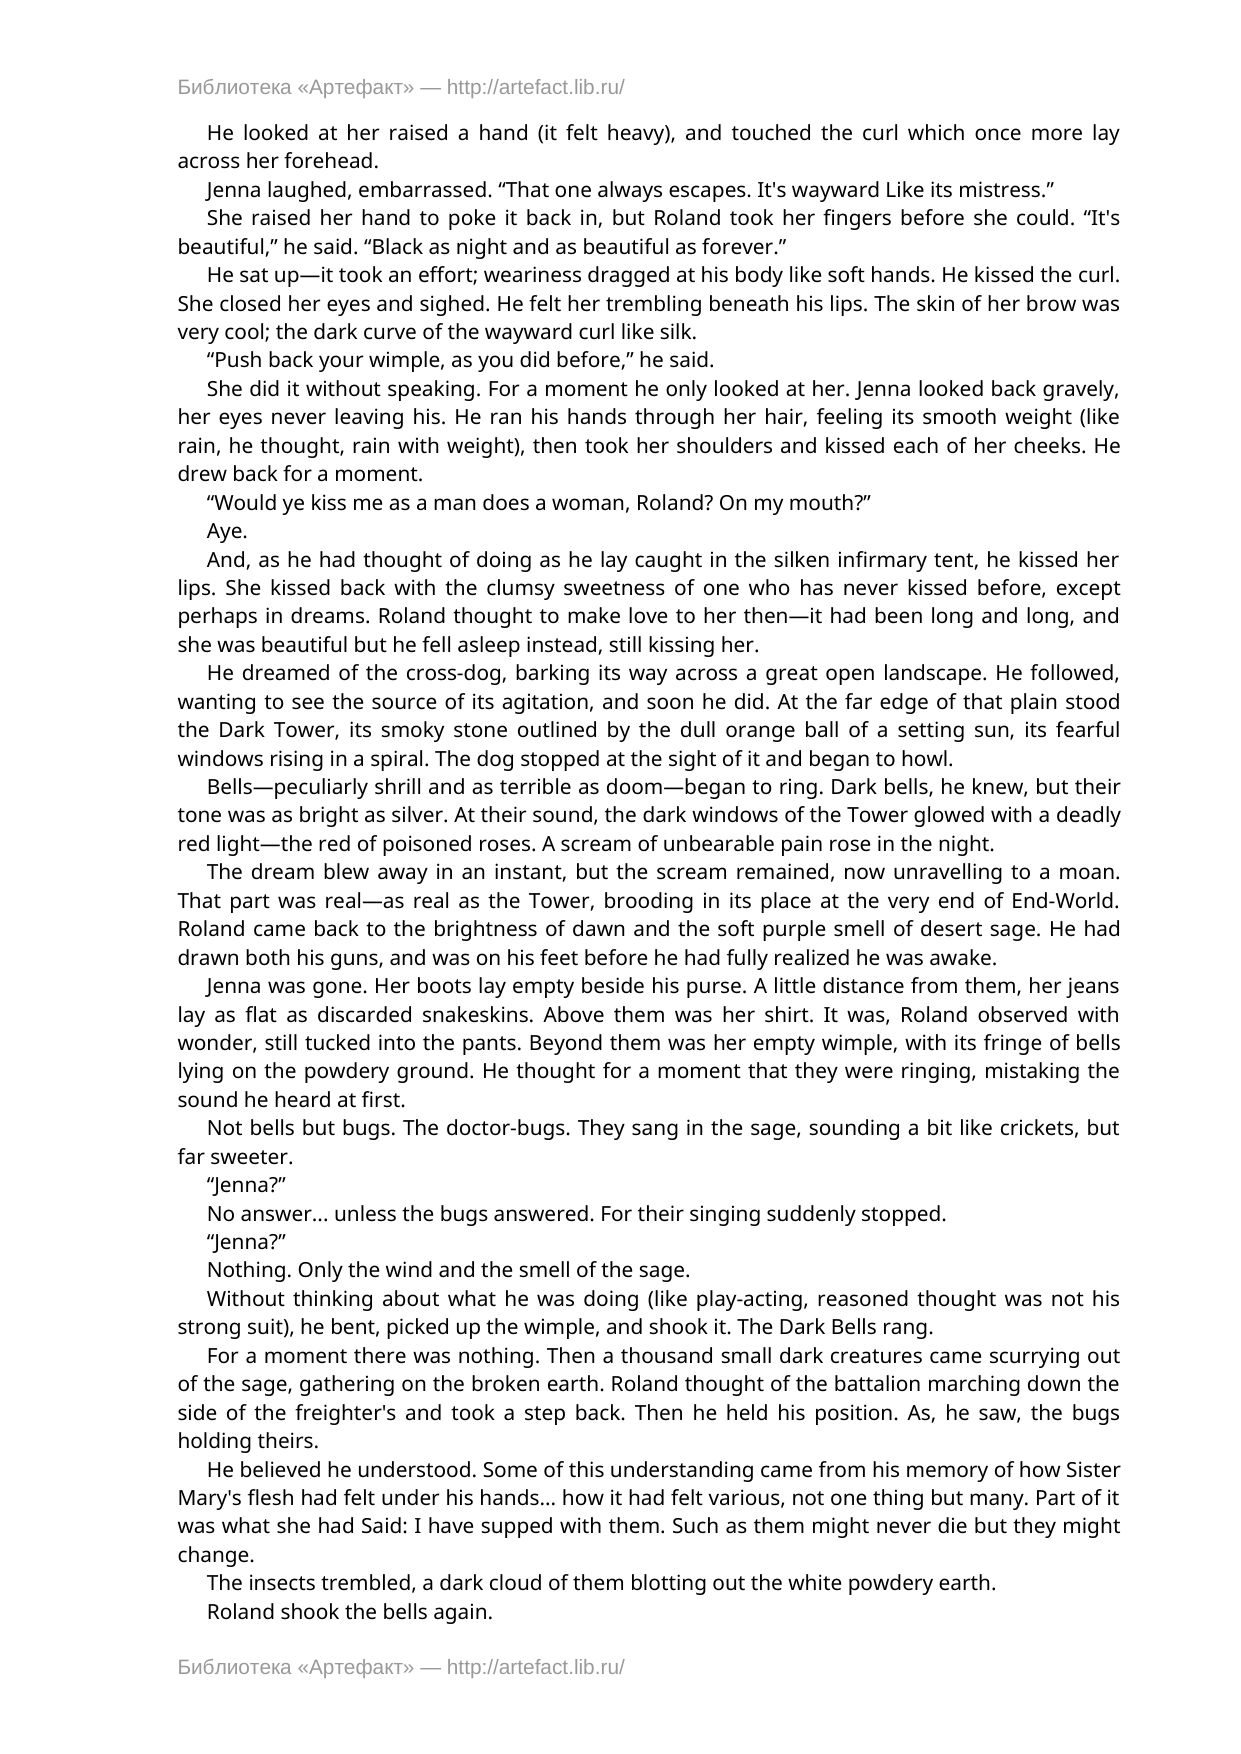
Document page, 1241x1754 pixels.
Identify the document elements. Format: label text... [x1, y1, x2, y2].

text “Would ye kiss me as a man does a woman, Roland? On my mouth?” [177, 488, 1122, 516]
text He dreamed of the cross-dog, barking its way across a great open landscape. He followed, wanting to see the source of its agitation, and soon he did. At the far edge of that plain stood the Dark Tower, its smoky stone outlined by the dull orange ball of a setting sun, its fearful windows rising in a spiral. The dog stopped at the sight of it and began to howl. [177, 658, 1122, 772]
text Jenna was gone. Her boots lay empty beside his purse. A little distance from them, her jeans lay as flat as discarded snakeskins. Above them was her shirt. It was, Roland observed with wonder, still tucked into the pants. Beyond them was her empty wimple, with its fringe of bells lying on the powdery ground. He thought for a moment that they were ringing, mistaking the sound he heard at first. [177, 971, 1122, 1113]
text And, as he had thought of doing as he lay caught in the silken infirmary tent, he kissed her lips. She kissed back with the clumsy sweetness of one who has never kissed before, except perhaps in dreams. Roland thought to make love to her then—it had been long and long, and she was beautiful but he fell asleep instead, still kissing her. [177, 545, 1122, 658]
text Without thinking about what he was doing (like play-acting, reasoned thought was not his strong suit), he bent, picked up the wimple, and shook it. The Dark Bells rang. [177, 1284, 1122, 1341]
text “Push back your wimple, as you did before,” he said. [177, 346, 1122, 374]
text He looked at her raised a hand (it felt heavy), and touched the curl which once more lay across her forehead. [177, 118, 1122, 175]
text She did it without speaking. For a moment he only looked at her. Jenna looked back gravely, her eyes never leaving his. He ran his hands through her hair, feeling its smooth weight (like rain, he thought, rain with weight), then took her shoulders and kissed each of her cheeks. He drew back for a moment. [177, 374, 1122, 488]
text Aye. [177, 516, 1122, 545]
text Bells—peculiarly shrill and as terrible as doom—began to ring. Dark bells, he knew, but their tone was as bright as silver. At their sound, the dark windows of the Tower glowed with a deadly red light—the red of poisoned roses. A scream of unbearable pain rose in the night. [177, 772, 1122, 857]
text He sat up—it took an effort; weariness dragged at his body like soft hands. He kissed the curl. She closed her eyes and sighed. He felt her trembling beneath his lips. The skin of her brow was very cool; the dark curve of the wayward curl like silk. [177, 260, 1122, 346]
text She raised her hand to poke it back in, but Roland took her fingers before she could. “It's beautiful,” he said. “Black as night and as beautiful as forever.” [177, 203, 1122, 260]
text No answer... unless the bugs answered. For their singing suddenly stopped. [177, 1199, 1122, 1227]
text Jenna laughed, embarrassed. “That one always escapes. It's wayward Like its mistress.” [177, 175, 1122, 203]
text The insects trembled, a dark cloud of them blotting out the white powdery earth. [177, 1568, 1122, 1597]
text Roland shook the bells again. [177, 1597, 1122, 1625]
text “Jenna?” [177, 1227, 1122, 1256]
text For a moment there was nothing. Then a thousand small dark creatures came scurrying out of the sage, gathering on the broken earth. Roland thought of the battalion marching down the side of the freighter's and took a step back. Then he held his position. As, he saw, the bugs holding theirs. [177, 1341, 1122, 1455]
text Nothing. Only the wind and the smell of the sage. [177, 1256, 1122, 1284]
text Not bells but bugs. The doctor-bugs. They sang in the sage, sounding a bit like crickets, but far sweeter. [177, 1113, 1122, 1170]
text “Jenna?” [177, 1170, 1122, 1199]
text He believed he understood. Some of this understanding came from his memory of how Sister Mary's flesh had felt under his hands... how it had felt various, not one thing but many. Part of it was what she had Said: I have supped with them. Such as them might never die but they might change. [177, 1455, 1122, 1568]
text The dream blew away in an instant, but the scream remained, now unravelling to a moan. That part was real—as real as the Tower, brooding in its place at the very end of End-World. Roland came back to the brightness of dawn and the soft purple smell of desert sage. He had drawn both his guns, and was on his feet before he had fully realized he was awake. [177, 857, 1122, 971]
